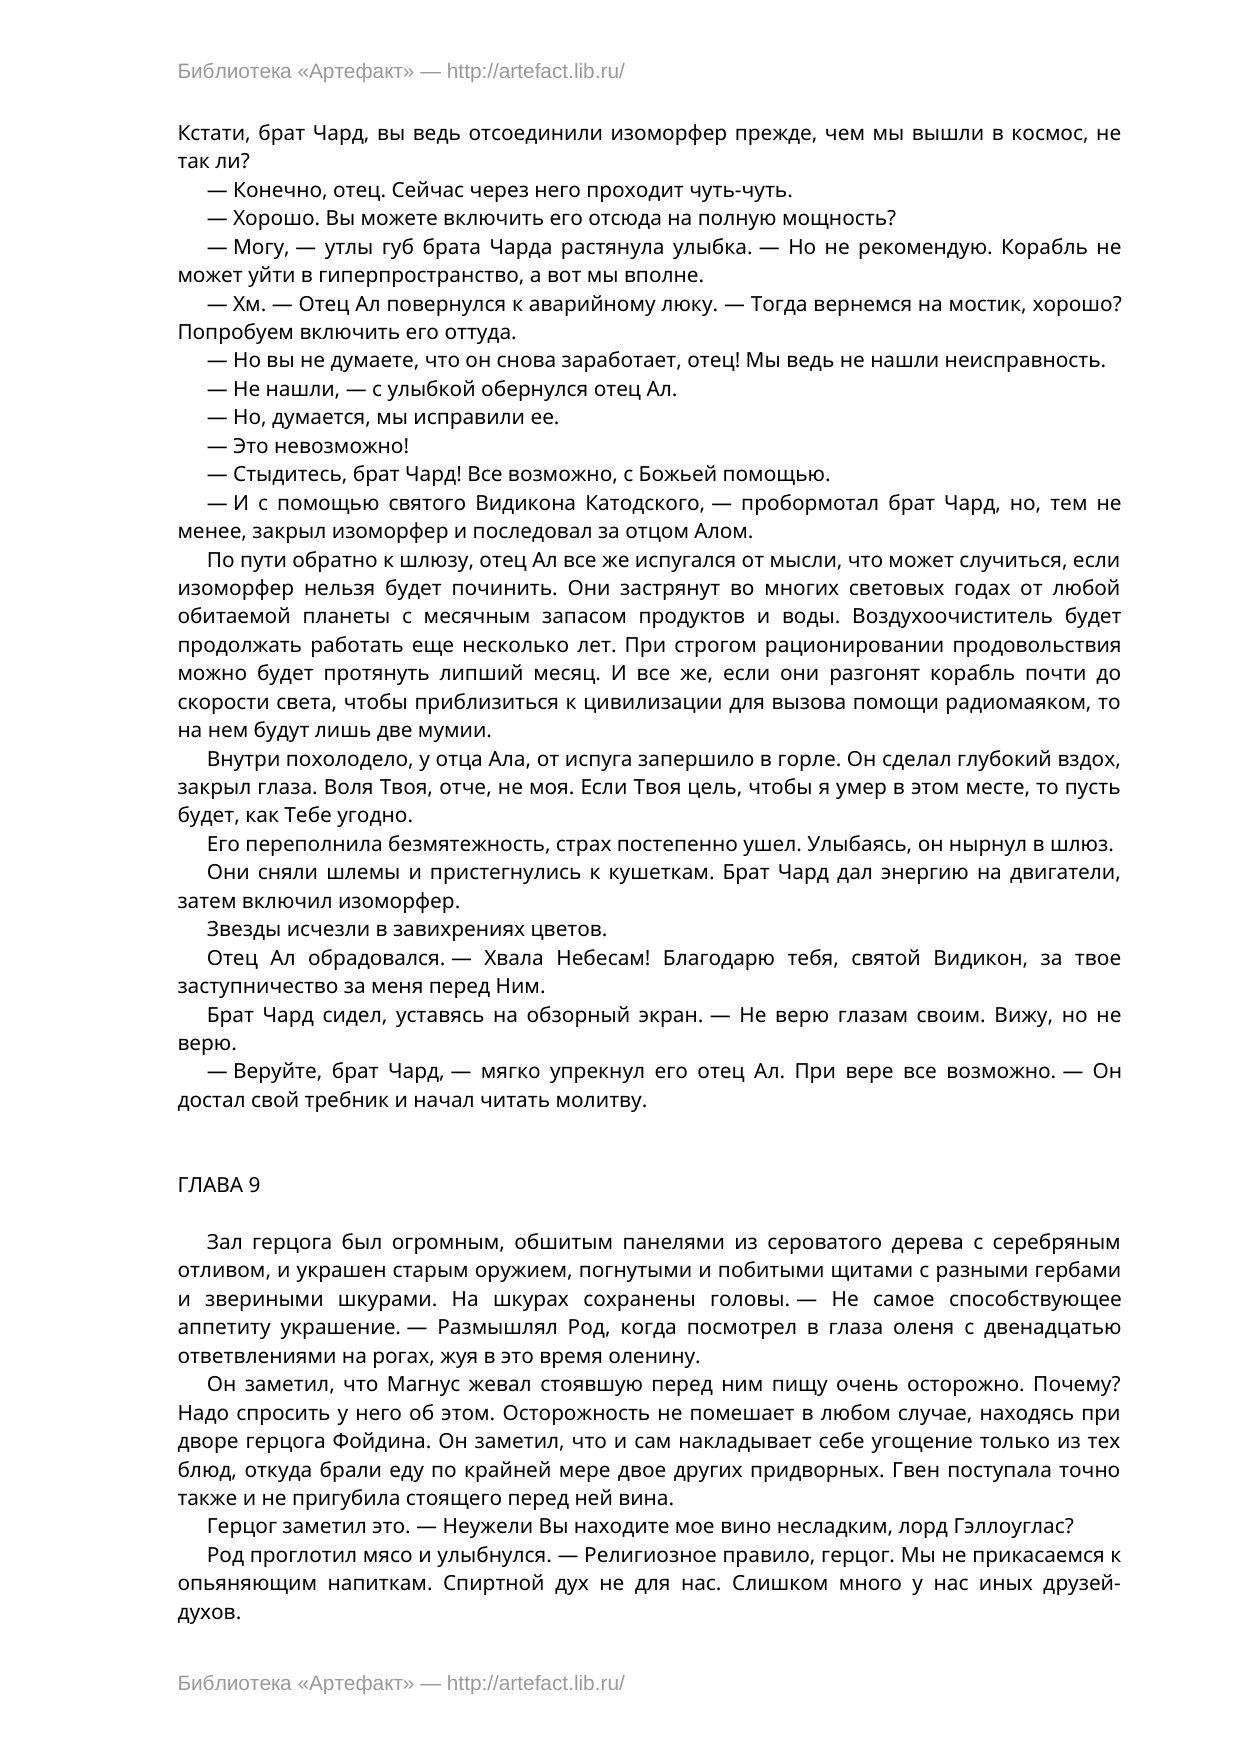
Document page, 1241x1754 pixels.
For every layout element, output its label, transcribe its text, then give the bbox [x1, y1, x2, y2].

text — Не нашли, — с улыбкой обернулся отец Ал. [177, 374, 1122, 402]
text — И с помощью святого Видикона Катодского, — пробормотал брат Чард, но, тем не менее, закрыл изоморфер и последовал за отцом Алом. [177, 488, 1122, 545]
text — Хм. — Отец Ал повернулся к аварийному люку. — Тогда вернемся на мостик, хорошо? Попробуем включить его оттуда. [177, 289, 1122, 346]
text Отец Ал обрадовался. — Хвала Небесам! Благодарю тебя, святой Видикон, за твое заступничество за меня перед Ним. [177, 943, 1122, 1000]
text ГЛАВА 9 [177, 1170, 1122, 1199]
text Его переполнила безмятежность, страх постепенно ушел. Улыбаясь, он нырнул в шлюз. [177, 829, 1122, 857]
text Род проглотил мясо и улыбнулся. — Религиозное правило, герцог. Мы не прикасаемся к опьяняющим напиткам. Спиртной дух не для нас. Слишком много у нас иных друзей-духов. [177, 1540, 1122, 1625]
text Они сняли шлемы и пристегнулись к кушеткам. Брат Чард дал энергию на двигатели, затем включил изоморфер. [177, 857, 1122, 914]
text — Но, думается, мы исправили ее. [177, 402, 1122, 431]
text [177, 118, 1122, 175]
text — Но вы не думаете, что он снова заработает, отец! Мы ведь не нашли неисправность. [177, 346, 1122, 374]
text Брат Чард сидел, уставясь на обзорный экран. — Не верю глазам своим. Вижу, но не верю. [177, 1000, 1122, 1057]
text — Стыдитесь, брат Чард! Все возможно, с Божьей помощью. [177, 459, 1122, 488]
text — Веруйте, брат Чард, — мягко упрекнул его отец Ал. При вере все возможно. — Он достал свой требник и начал читать молитву. [177, 1057, 1122, 1113]
text Звезды исчезли в завихрениях цветов. [177, 914, 1122, 943]
text Он заметил, что Магнус жевал стоявшую перед ним пищу очень осторожно. Почему? Надо спросить у него об этом. Осторожность не помешает в любом случае, находясь при дворе герцога Фойдина. Он заметил, что и сам накладывает себе угощение только из тех блюд, откуда брали еду по крайней мере двое других придворных. Гвен поступала точно также и не пригубила стоящего перед ней вина. [177, 1369, 1122, 1512]
text — Это невозможно! [177, 431, 1122, 459]
text — Конечно, отец. Сейчас через него проходит чуть-чуть. [177, 175, 1122, 203]
text Внутри похолодело, у отца Ала, от испуга запершило в горле. Он сделал глубокий вздох, закрыл глаза. Воля Твоя, отче, не моя. Если Твоя цель, чтобы я умер в этом месте, то пусть будет, как Тебе угодно. [177, 744, 1122, 829]
text По пути обратно к шлюзу, отец Ал все же испугался от мысли, что может случиться, если изоморфер нельзя будет починить. Они застрянут во многих световых годах от любой обитаемой планеты с месячным запасом продуктов и воды. Воздухоочиститель будет продолжать работать еще несколько лет. При строгом рационировании продовольствия можно будет протянуть липший месяц. И все же, если они разгонят корабль почти до скорости света, чтобы приблизиться к цивилизации для вызова помощи радиомаяком, то на нем будут лишь две мумии. [177, 545, 1122, 744]
text Герцог заметил это. — Неужели Вы находите мое вино несладким, лорд Гэллоуглас? [177, 1512, 1122, 1540]
text — Хорошо. Вы можете включить его отсюда на полную мощность? [177, 203, 1122, 232]
text Зал герцога был огромным, обшитым панелями из сероватого дерева с серебряным отливом, и украшен старым оружием, погнутыми и побитыми щитами с разными гербами и звериными шкурами. На шкурах сохранены головы. — Не самое способствующее аппетиту украшение. — Размышлял Род, когда посмотрел в глаза оленя с двенадцатью ответвлениями на рогах, жуя в это время оленину. [177, 1227, 1122, 1369]
text — Могу, — утлы губ брата Чарда растянула улыбка. — Но не рекомендую. Корабль не может уйти в гиперпространство, а вот мы вполне. [177, 232, 1122, 289]
